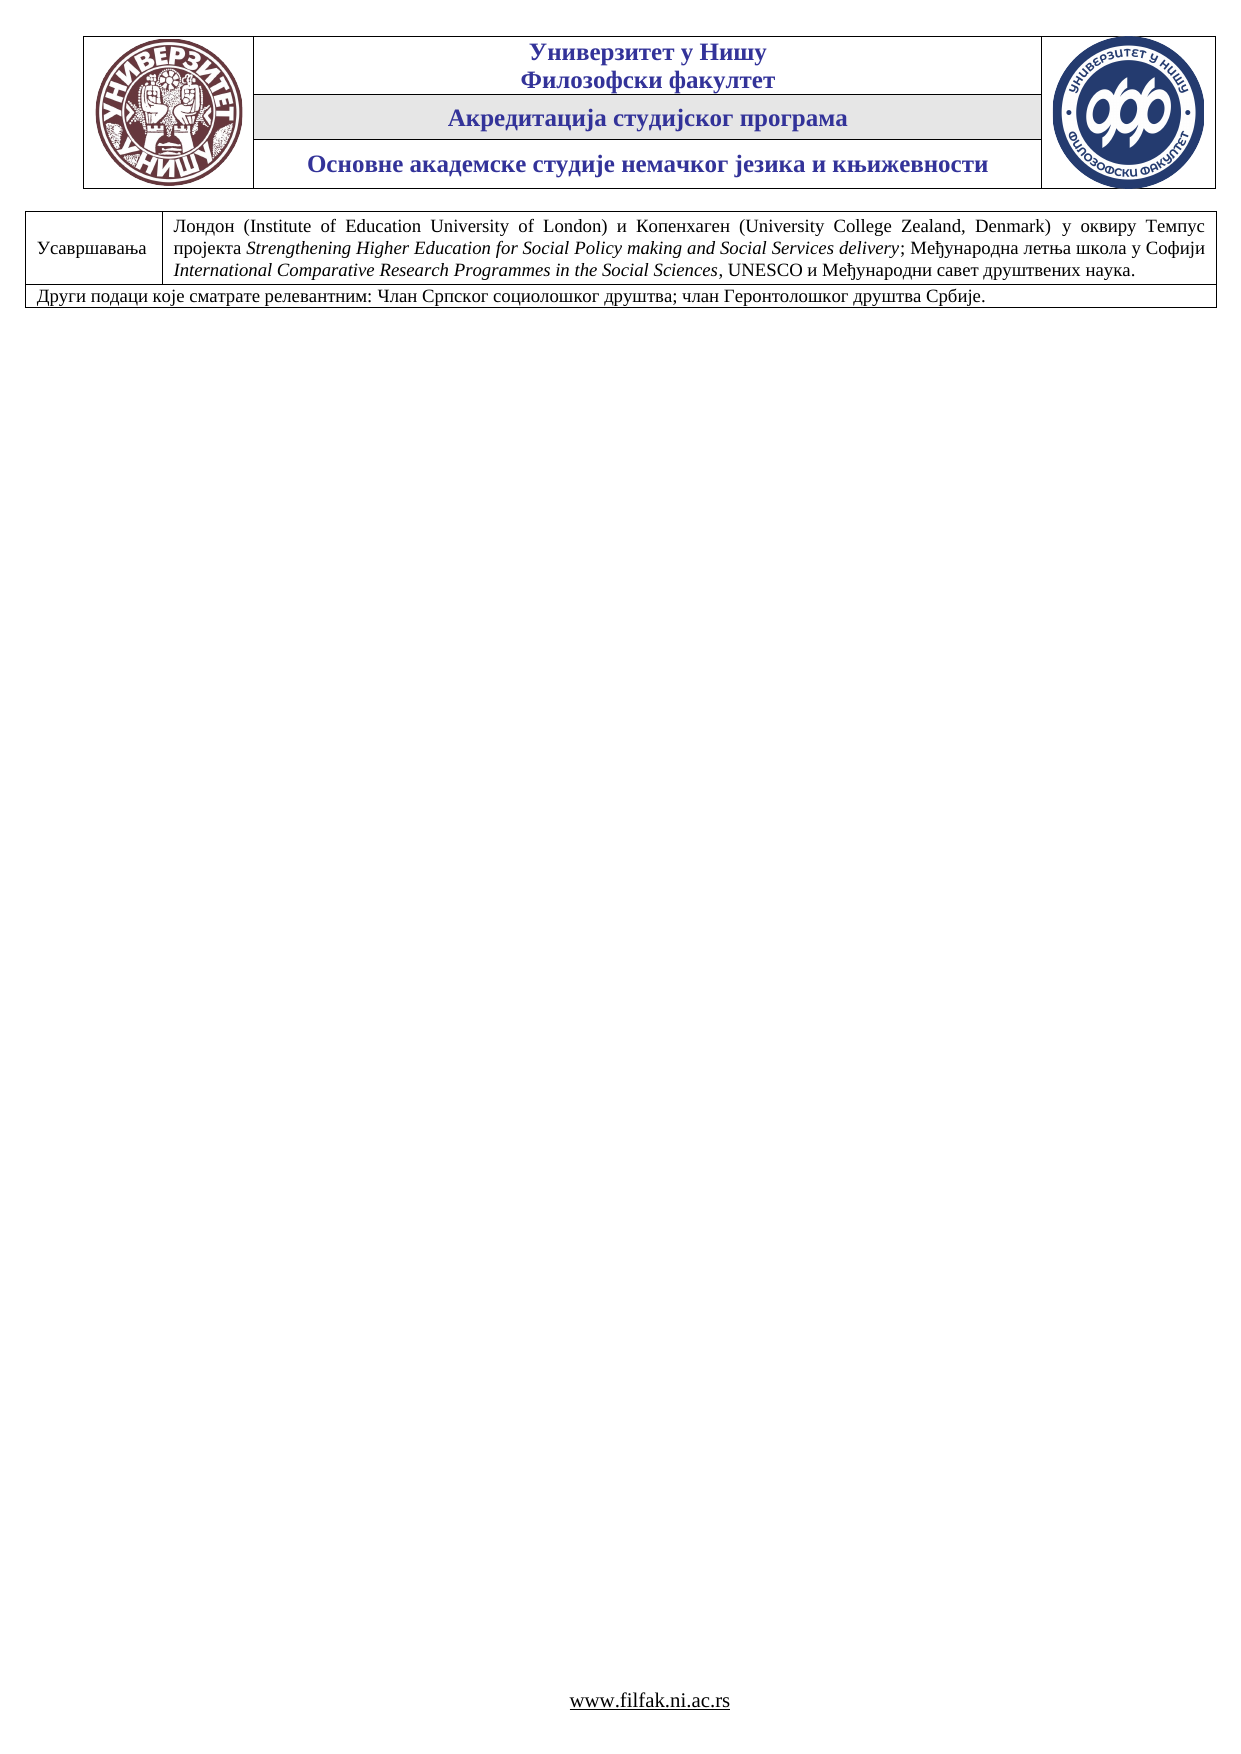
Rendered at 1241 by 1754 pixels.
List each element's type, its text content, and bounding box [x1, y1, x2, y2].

table_cell Усавршавања [26, 212, 162, 284]
table_cell Лондон (Institute of Education University of London) и Копенхаген (University College Zealand, Denmark) у оквиру Темпус пројекта Strengthening Higher Education for Social Policy making and Social Services delivery; Међународна летња школа у Софији International Comparative Research Programmes in the Social Sciences, UNESCO и Међународни савет друштвених наука. [163, 212, 1216, 284]
picture [1052, 36, 1204, 189]
picture [95, 39, 243, 186]
table_cell Други подаци које сматрате релевантним: Члан Српског социолошког друштва; члан Геронтолошког друштва Србије. [26, 285, 1216, 307]
